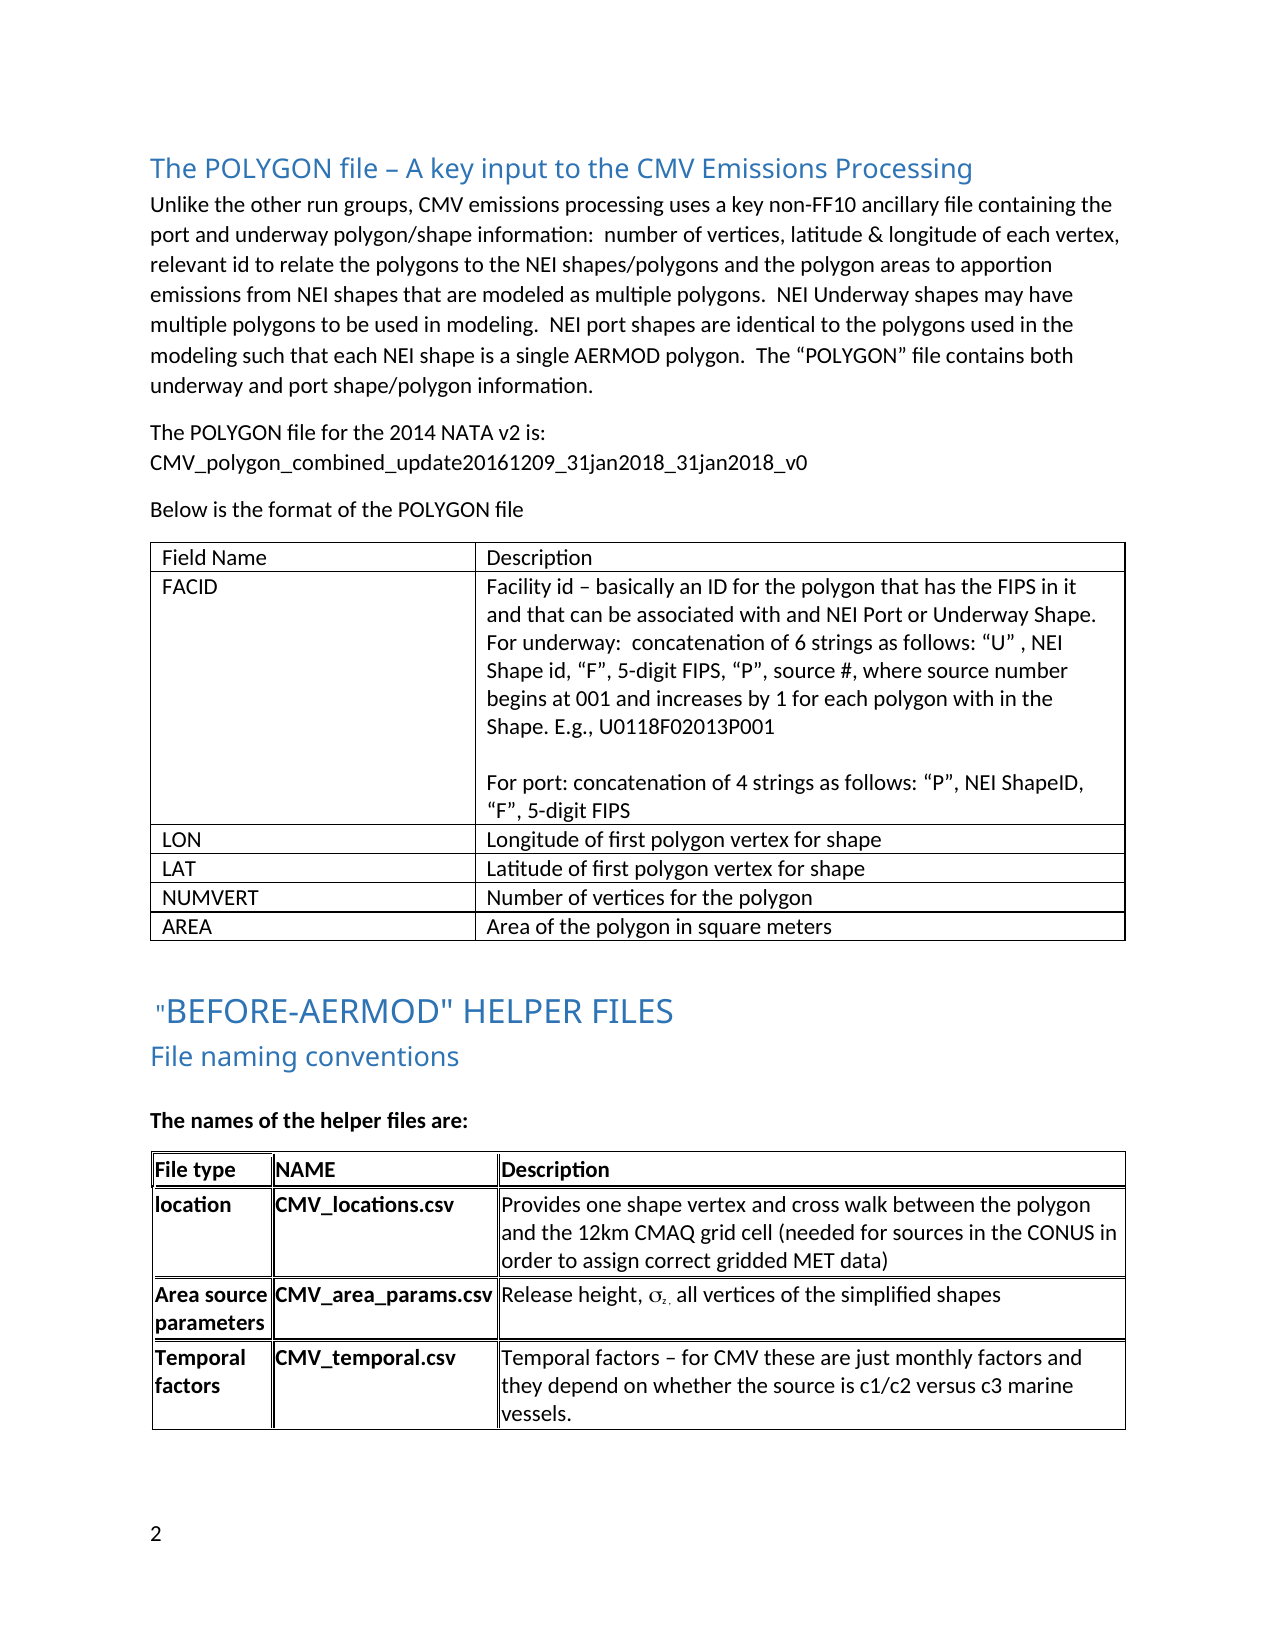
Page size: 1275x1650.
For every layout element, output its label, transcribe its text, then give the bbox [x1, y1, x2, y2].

table_cell location [153, 1185, 271, 1276]
text Below is the format of the POLYGON file [150, 495, 1125, 523]
table_header Description [499, 1152, 1125, 1185]
table_cell Number of vertices for the polygon [476, 883, 1124, 911]
text Unlike the other run groups, CMV emissions processing uses a key non-FF10 ancillary file containing the port and underway polygon/shape information: number of vertices, latitude & longitude of each vertex, relevant id to relate the polygons to the NEI shapes/polygons and the polygon areas to apportion emissions from NEI shapes that are modeled as multiple polygons. NEI Underway shapes may have multiple polygons to be used in modeling. NEI port shapes are identical to the polygons used in the modeling such that each NEI shape is a single AERMOD polygon. The “POLYGON” file contains both underway and port shape/polygon information. [150, 190, 1125, 399]
table_cell Area of the polygon in square meters [476, 913, 1124, 940]
text The names of the helper files are: [150, 1106, 1125, 1134]
table_cell Facility id – basically an ID for the polygon that has the FIPS in it and that can be associated with and NEI Port or Underway Shape. For underway: concatenation of 6 strings as follows: “U” , NEI Shape id, “F”, 5-digit FIPS, “P”, source #, where source number begins at 001 and increases by 1 for each polygon with in the Shape. E.g., U0118F02013P001 For port: concatenation of 4 strings as follows: “P”, NEI ShapeID, “F”, 5-digit FIPS [476, 572, 1124, 824]
table_cell Latitude of first polygon vertex for shape [476, 854, 1124, 882]
table_cell CMV_locations.csv [275, 1189, 497, 1276]
table_cell Provides one shape vertex and cross walk between the polygon and the 12km CMAQ grid cell (needed for sources in the CONUS in order to assign correct gridded MET data) [500, 1189, 1125, 1276]
table_cell NUMVERT [151, 883, 475, 911]
table_cell Area source parameters [153, 1276, 273, 1338]
table_cell Temporal factors [153, 1338, 271, 1428]
table_cell Temporal factors – for CMV these are just monthly factors and they depend on whether the source is c1/c2 versus c3 marine vessels. [500, 1342, 1125, 1428]
subtitle The POLYGON file – A key input to the CMV Emissions Processing [150, 150, 1125, 187]
table_cell CMV_area_params.csv [275, 1279, 497, 1338]
table_cell FACID [151, 572, 475, 824]
table_cell LON [151, 825, 475, 853]
table_cell AREA [151, 913, 475, 940]
table_cell LAT [151, 854, 475, 882]
table_header NAME [273, 1152, 499, 1185]
table_header Field Name [151, 543, 475, 571]
table_cell Release height, z , all vertices of the simplified shapes [500, 1279, 1125, 1338]
table_cell CMV_temporal.csv [275, 1342, 497, 1428]
text "BEFORE-AERMOD" HELPER FILES [150, 988, 1125, 1034]
table_header Description [476, 543, 1124, 571]
subtitle File naming conventions [150, 1038, 1125, 1075]
table_cell Longitude of first polygon vertex for shape [476, 825, 1124, 853]
table_header File type [152, 1152, 273, 1185]
text The POLYGON file for the 2014 NATA v2 is: CMV_polygon_combined_update20161209_31jan2018_31jan2018_v0 [150, 418, 1125, 476]
